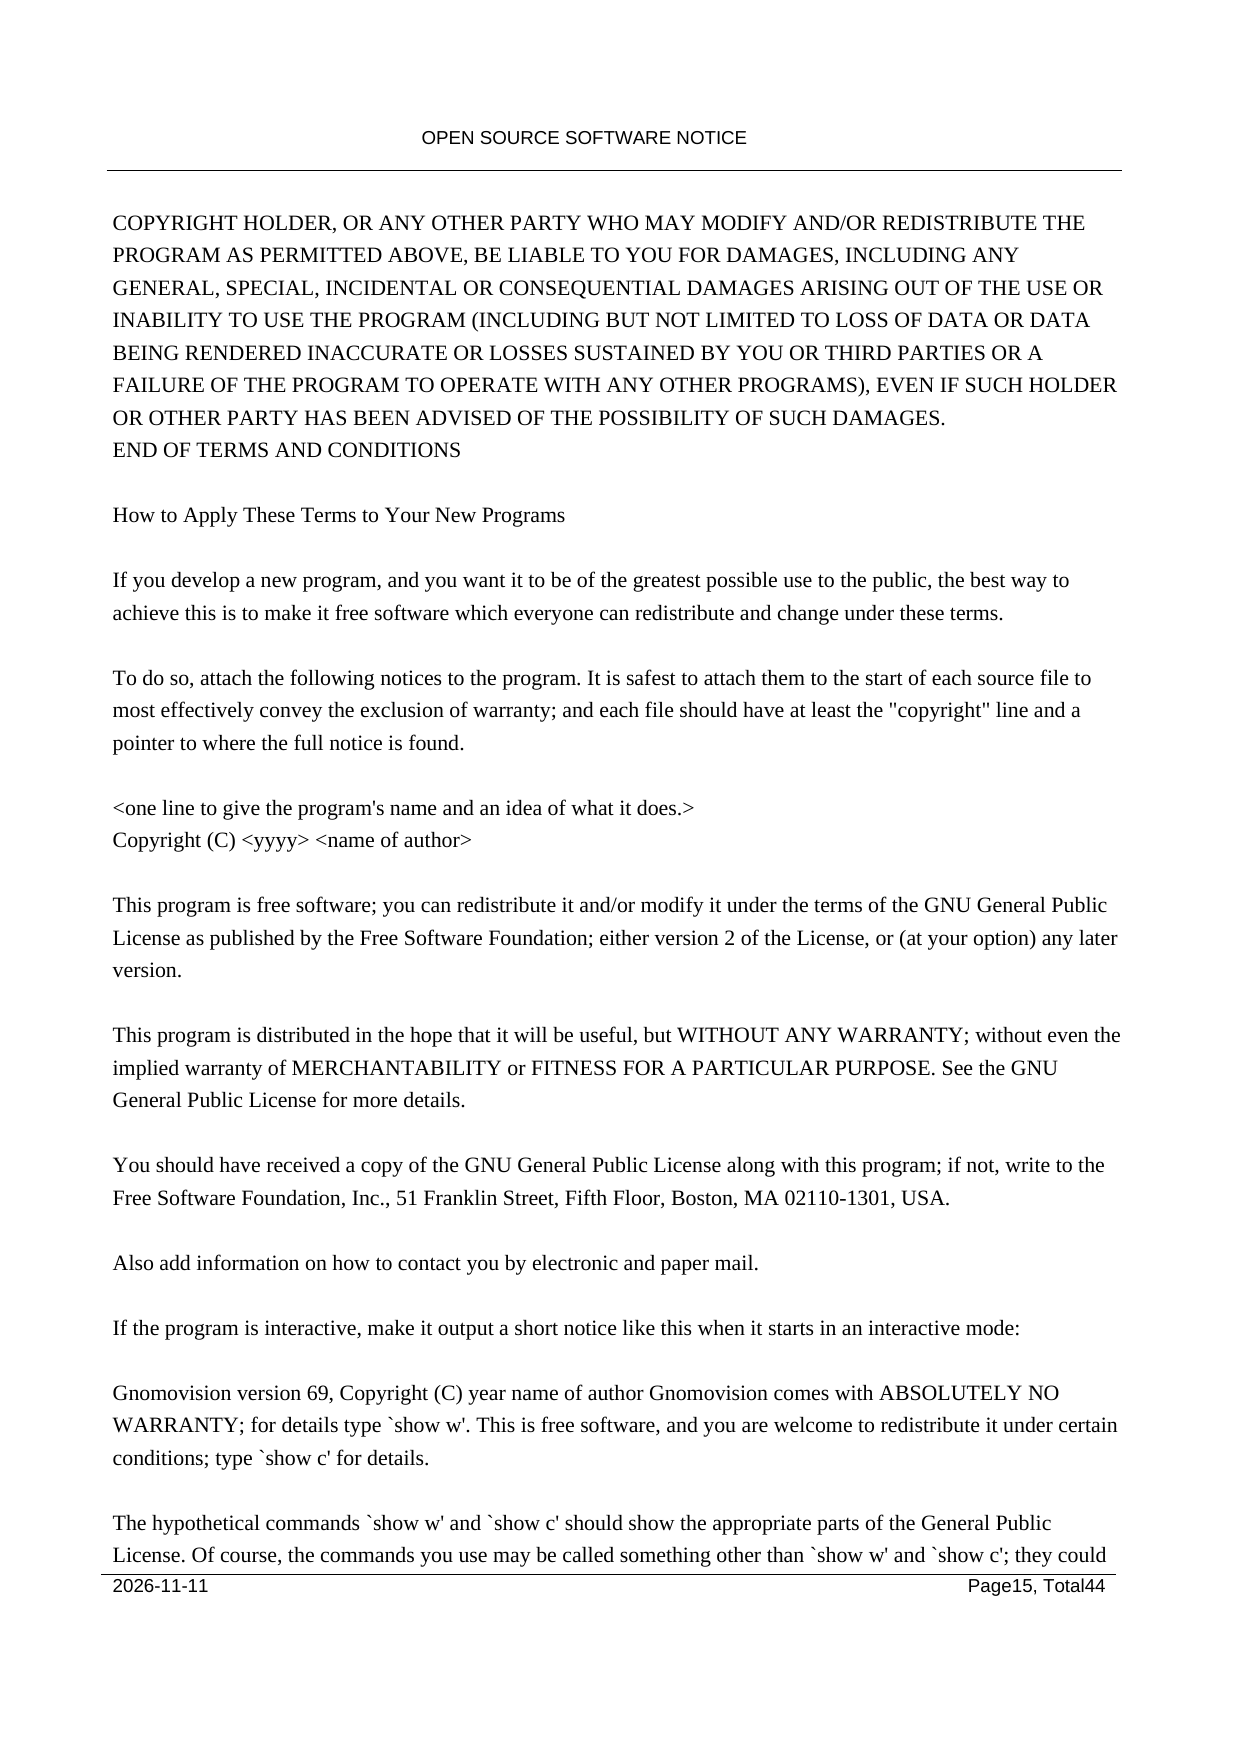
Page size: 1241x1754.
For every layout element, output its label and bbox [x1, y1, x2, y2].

text [112, 206, 1128, 1571]
